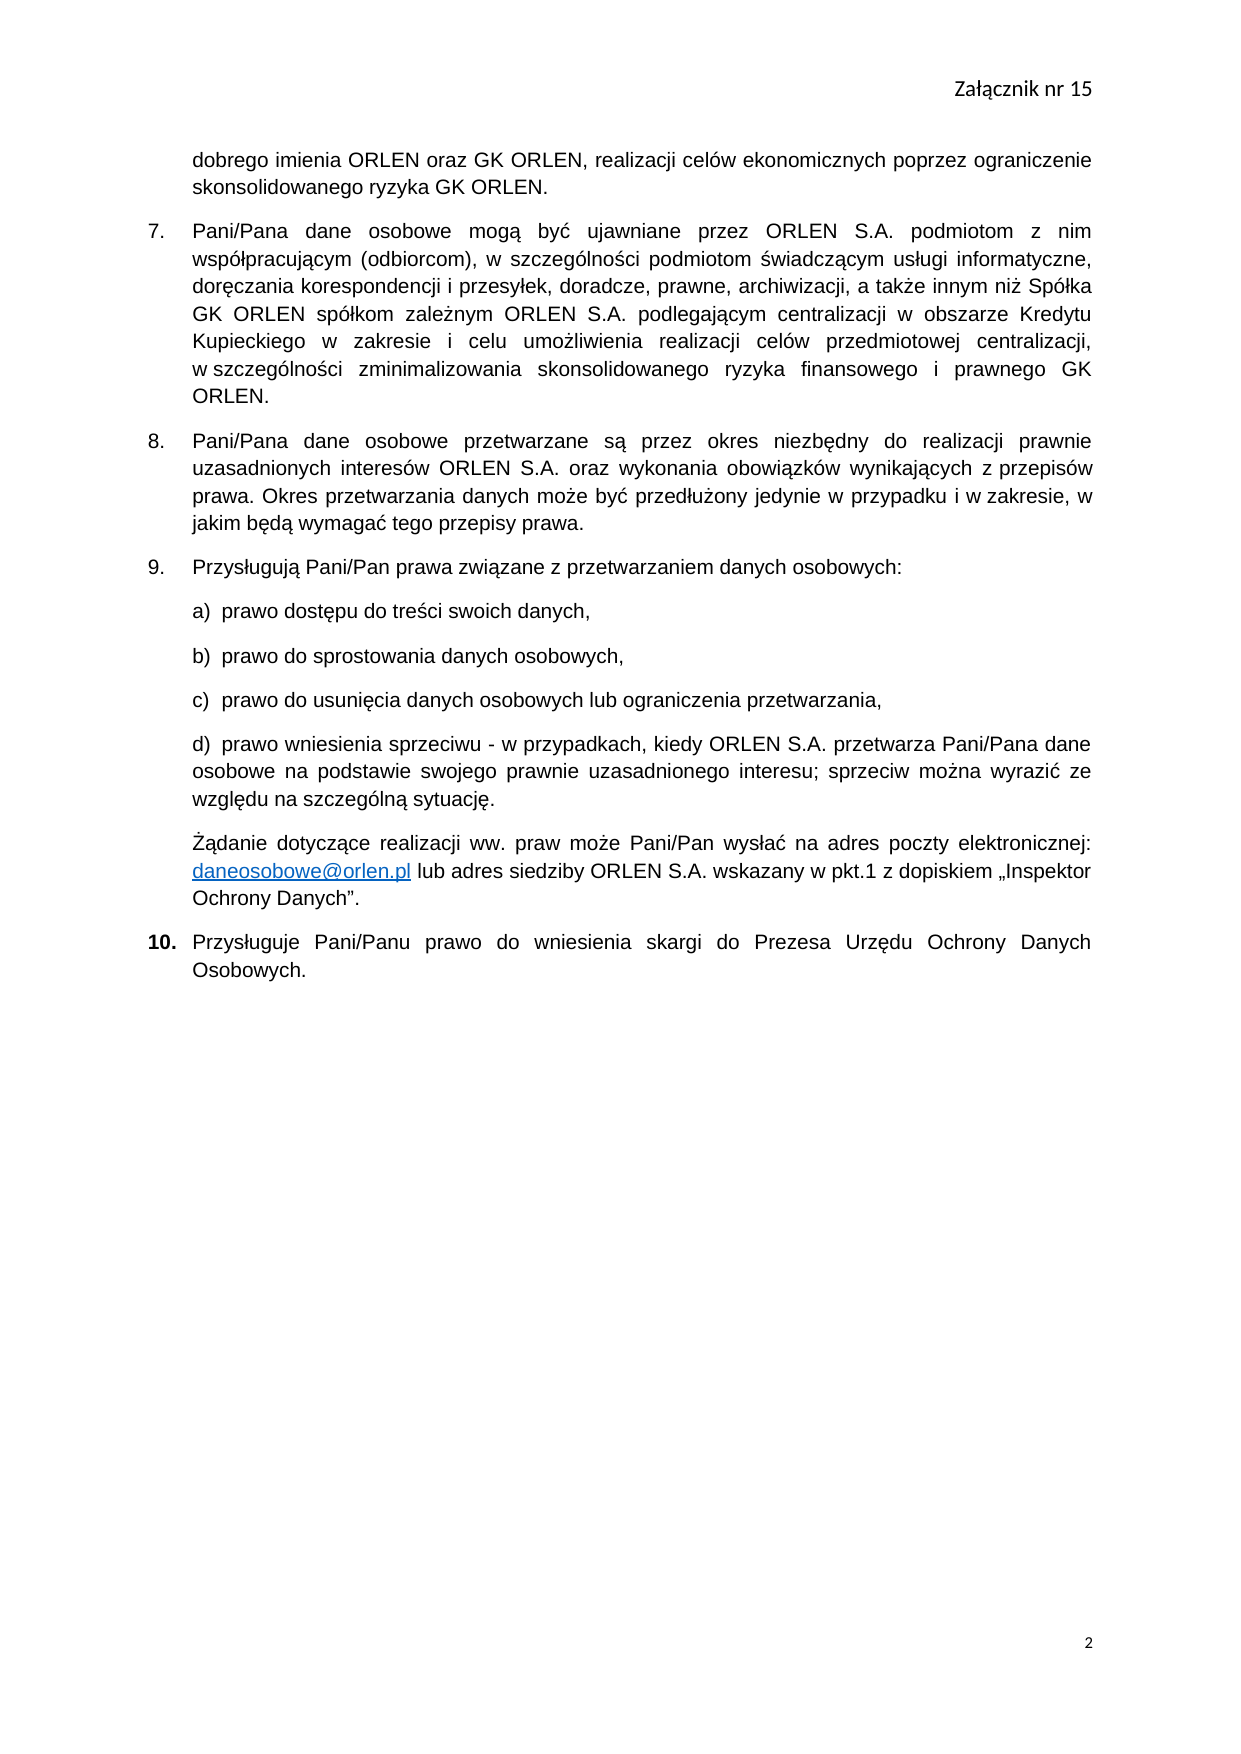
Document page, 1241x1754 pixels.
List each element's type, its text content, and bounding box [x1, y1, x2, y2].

list prawo do usunięcia danych osobowych lub ograniczenia przetwarzania, [192, 688, 1093, 712]
list Pani/Pana dane osobowe przetwarzane są przez okres niezbędny do realizacji prawnie uzasadnionych interesów ORLEN S.A. oraz wykonania obowiązków wynikających z przepisów prawa. Okres przetwarzania danych może być przedłużony jedynie w przypadku i w zakresie, w jakim będą wymagać tego przepisy prawa. [148, 428, 1093, 535]
list Pani/Pana dane osobowe mogą być ujawniane przez ORLEN S.A. podmiotom z nim współpracującym (odbiorcom), w szczególności podmiotom świadczącym usługi informatyczne, doręczania korespondencji i przesyłek, doradcze, prawne, archiwizacji, a także innym niż Spółka GK ORLEN spółkom zależnym ORLEN S.A. podlegającym centralizacji w obszarze Kredytu Kupieckiego w zakresie i celu umożliwienia realizacji celów przedmiotowej centralizacji, w szczególności zminimalizowania skonsolidowanego ryzyka finansowego i prawnego GK ORLEN. [148, 219, 1093, 408]
list prawo wniesienia sprzeciwu - w przypadkach, kiedy ORLEN S.A. przetwarza Pani/Pana dane osobowe na podstawie swojego prawnie uzasadnionego interesu; sprzeciw można wyrazić ze względu na szczególną sytuację. [192, 732, 1093, 811]
list Przysługują Pani/Pan prawa związane z przetwarzaniem danych osobowych: [148, 555, 1093, 579]
list Przysługuje Pani/Panu prawo do wniesienia skargi do Prezesa Urzędu Ochrony Danych Osobowych. [148, 930, 1093, 982]
list prawo do sprostowania danych osobowych, [192, 643, 1093, 667]
list prawo dostępu do treści swoich danych, [192, 599, 1093, 623]
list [148, 148, 1093, 199]
text Żądanie dotyczące realizacji ww. praw może Pani/Pan wysłać na adres poczty elektronicznej: daneosobowe@orlen.pl lub adres siedziby ORLEN S.A. wskazany w pkt.1 z dopiskiem „Inspektor Ochrony Danych”. [192, 831, 1093, 910]
